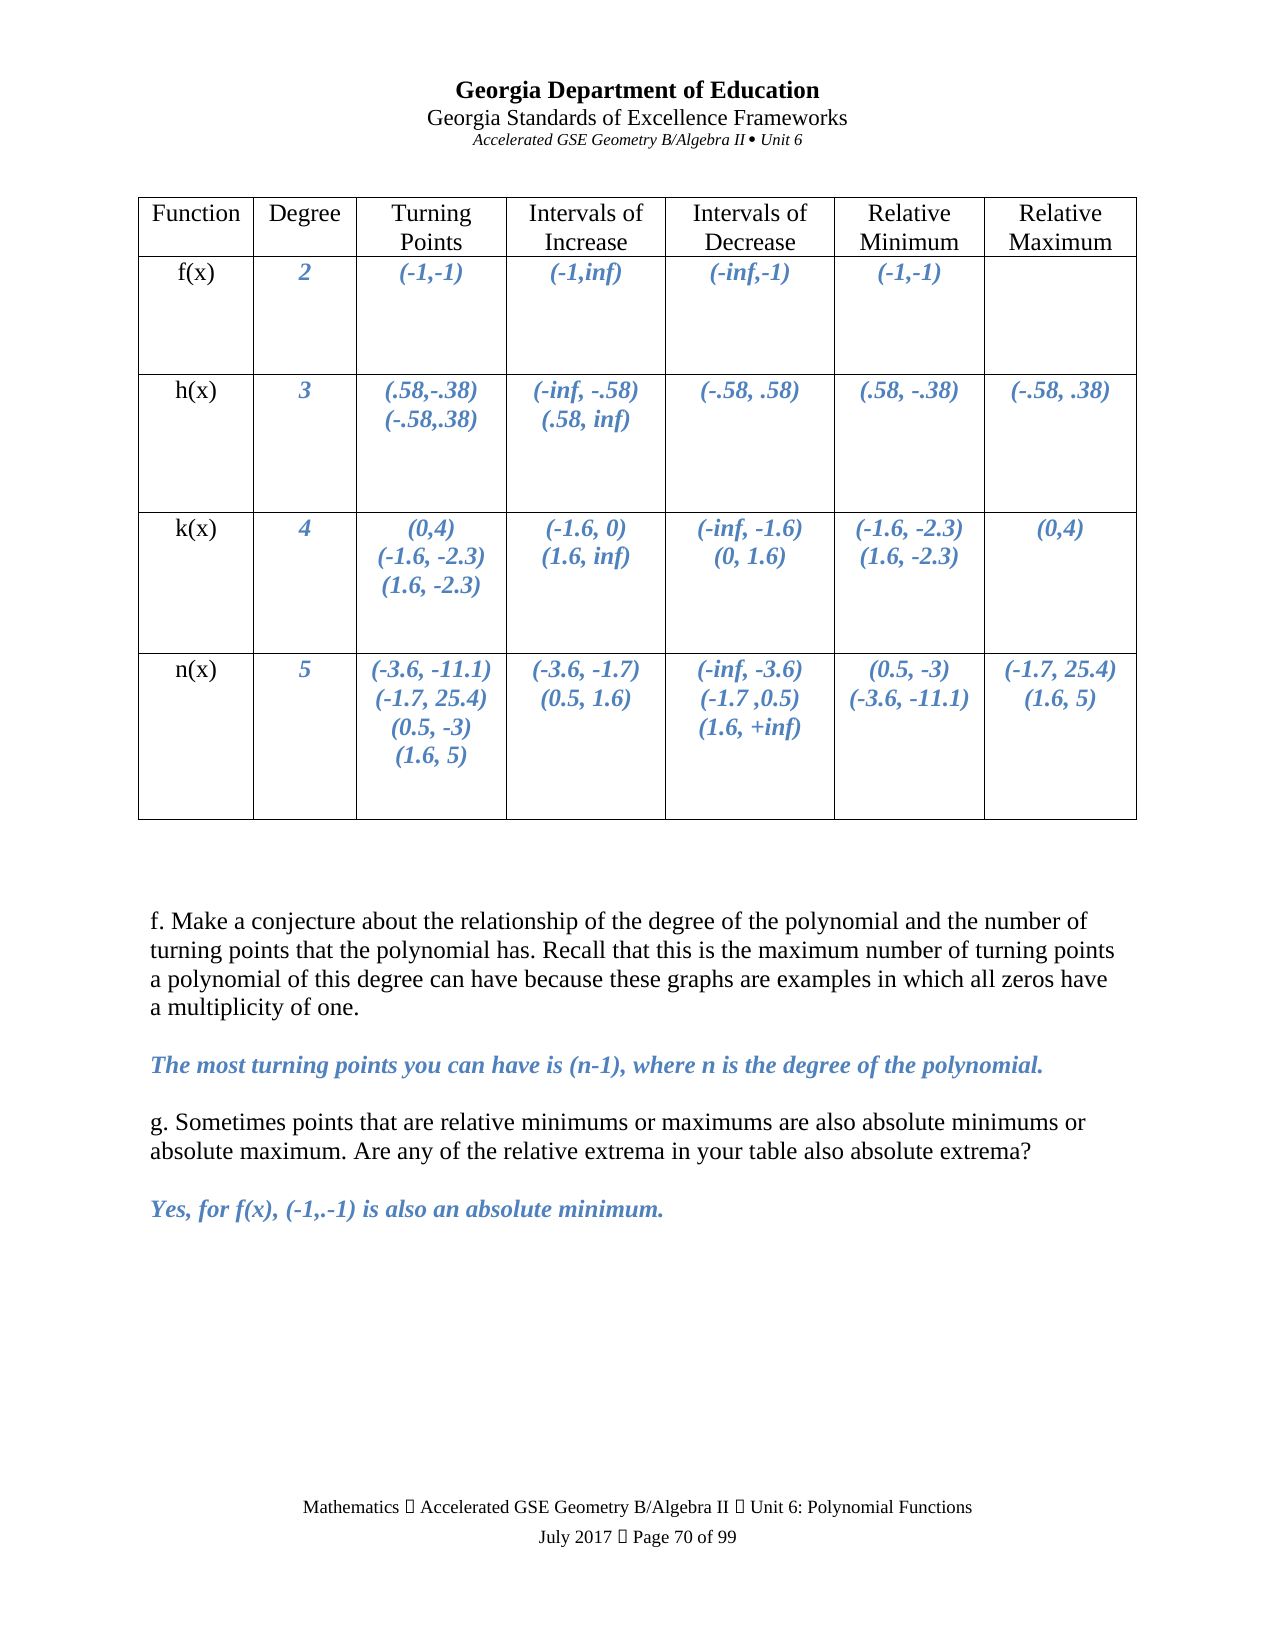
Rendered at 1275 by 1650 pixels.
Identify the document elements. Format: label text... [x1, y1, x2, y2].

table_cell n(x) [139, 654, 253, 819]
table_cell (-1,-1) [357, 257, 506, 374]
table_cell (.58, -.38) [835, 375, 984, 512]
table_cell (0,4) [985, 513, 1136, 653]
table_cell (-1,-1) [835, 257, 984, 374]
text g. Sometimes points that are relative minimums or maximums are also absolute minimums or absolute maximum. Are any of the relative extrema in your table also absolute extrema? [150, 1107, 1125, 1165]
table_cell [985, 257, 1136, 374]
table_cell 3 [254, 375, 356, 512]
table_header Relative Maximum [985, 198, 1136, 256]
table_header Degree [254, 198, 356, 256]
text The most turning points you can have is (n-1), where n is the degree of the polynomial. [150, 1050, 1125, 1079]
table_cell f(x) [139, 257, 253, 374]
table_cell (-inf,-1) [666, 257, 834, 374]
table_header Function [139, 198, 253, 256]
table_cell (-inf, -3.6) (-1.7 ,0.5) (1.6, +inf) [666, 654, 834, 819]
table_cell (-.58, .38) [985, 375, 1136, 512]
table_cell 2 [254, 257, 356, 374]
table_cell (-.58, .58) [666, 375, 834, 512]
table_cell 4 [254, 513, 356, 653]
table_cell (0.5, -3) (-3.6, -11.1) [835, 654, 984, 819]
table_cell (-1.7, 25.4) (1.6, 5) [985, 654, 1136, 819]
table_cell (-inf, -1.6) (0, 1.6) [666, 513, 834, 653]
table_cell (-1.6, -2.3) (1.6, -2.3) [835, 513, 984, 653]
table_header Intervals of Decrease [666, 198, 834, 256]
table_cell (-1,inf) [507, 257, 665, 374]
table_cell (0,4) (-1.6, -2.3) (1.6, -2.3) [357, 513, 506, 653]
table_cell h(x) [139, 375, 253, 512]
table_header Turning Points [357, 198, 506, 256]
table_header Intervals of Increase [507, 198, 665, 256]
text f. Make a conjecture about the relationship of the degree of the polynomial and the number of turning points that the polynomial has. Recall that this is the maximum number of turning points a polynomial of this degree can have because these graphs are examples in which all zeros have a multiplicity of one. [150, 906, 1125, 1021]
table_cell (-3.6, -11.1) (-1.7, 25.4) (0.5, -3) (1.6, 5) [357, 654, 506, 819]
table_cell (-1.6, 0) (1.6, inf) [507, 513, 665, 653]
text Yes, for f(x), (-1,.-1) is also an absolute minimum. [150, 1194, 1125, 1222]
table_cell (-3.6, -1.7) (0.5, 1.6) [507, 654, 665, 819]
table_cell k(x) [139, 513, 253, 653]
table_header Relative Minimum [835, 198, 984, 256]
table_cell (-inf, -.58) (.58, inf) [507, 375, 665, 512]
table_cell 5 [254, 654, 356, 819]
table_cell (.58,-.38) (-.58,.38) [357, 375, 506, 512]
